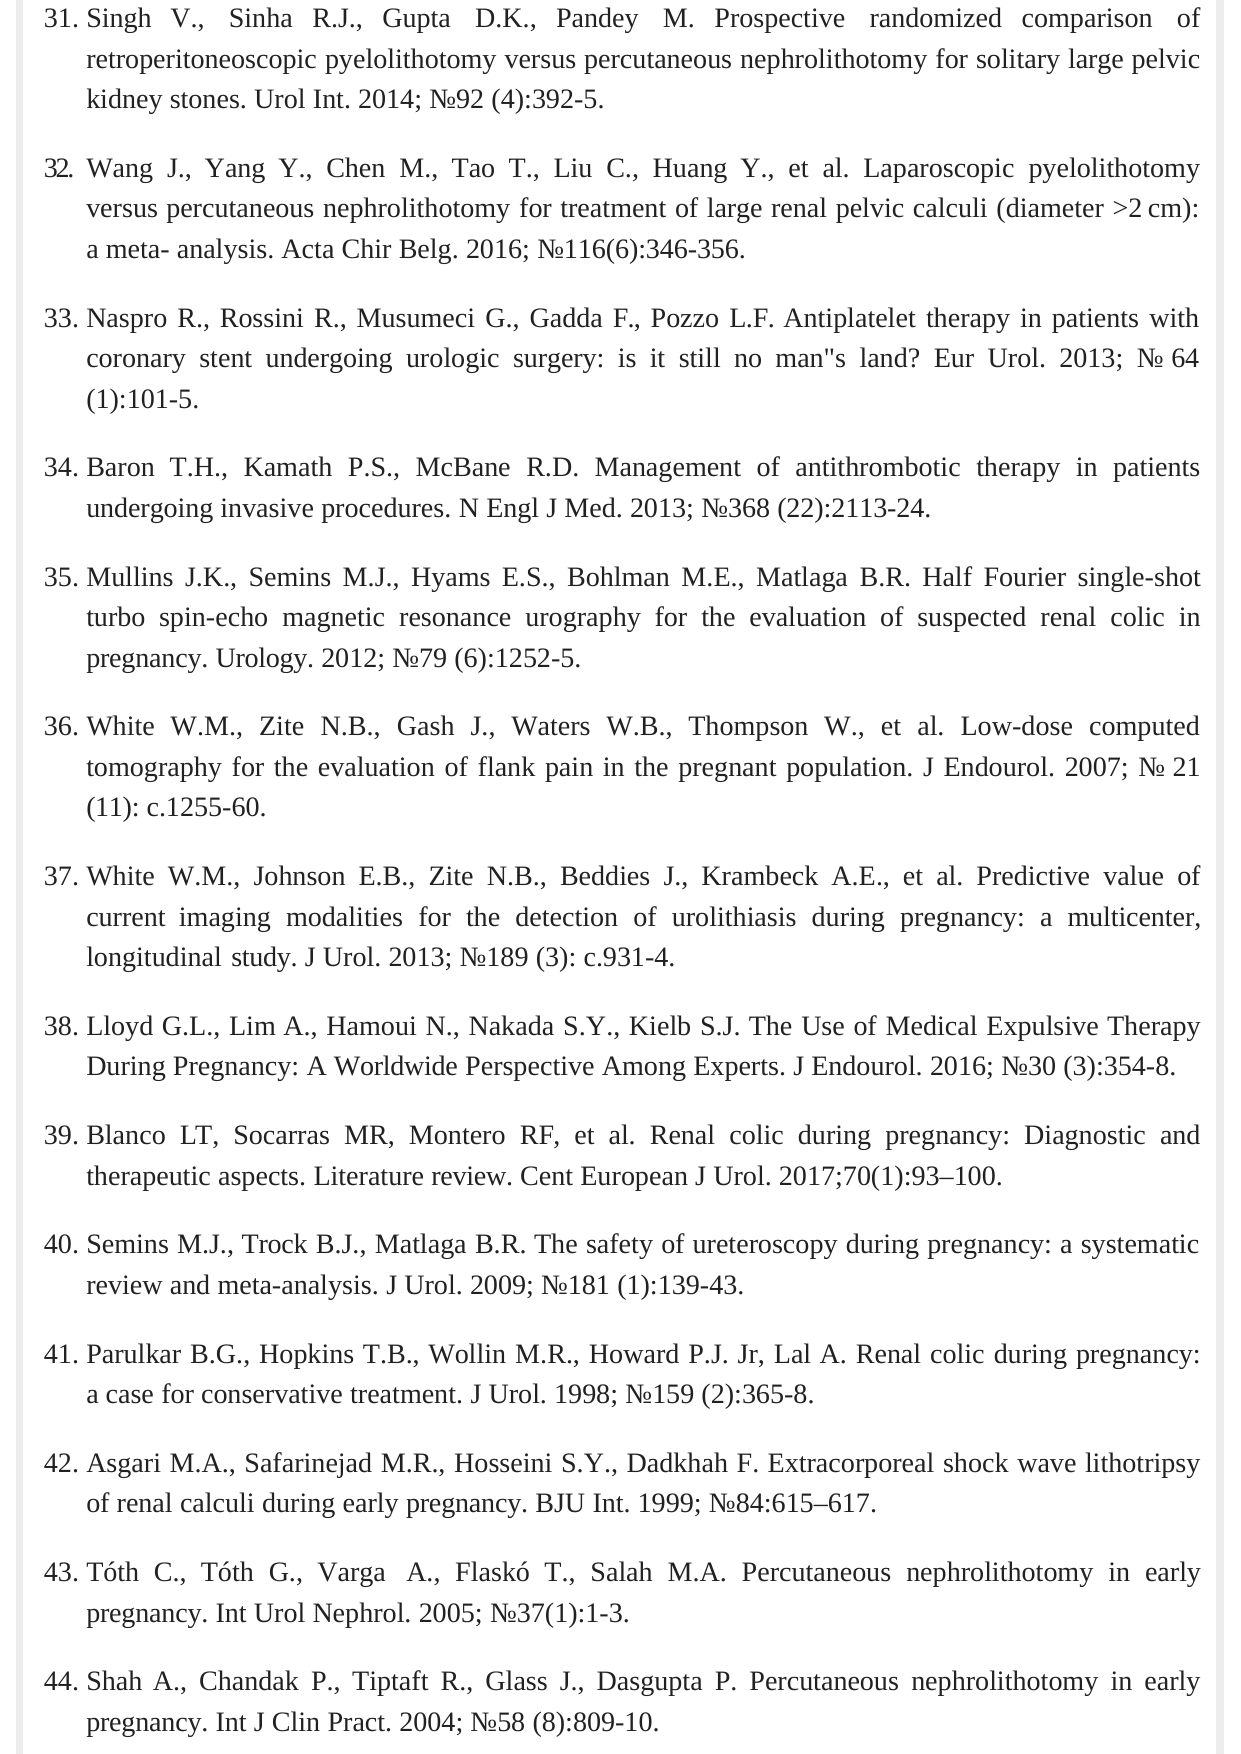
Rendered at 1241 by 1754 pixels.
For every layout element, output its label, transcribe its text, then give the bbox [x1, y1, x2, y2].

list White W.M., Johnson E.B., Zite N.B., Beddies J., Krambeck A.E., et al. Predictive value of current imaging modalities for the detection of urolithiasis during pregnancy: a multicenter, longitudinal study. J Urol. 2013; №189 (3): с.931-4. [44, 859, 1201, 972]
list White W.M., Zite N.B., Gash J., Waters W.B., Thompson W., et al. Low-dose computed tomography for the evaluation of flank pain in the pregnant population. J Endourol. 2007; № 21 (11): с.1255-60. [44, 709, 1200, 823]
list Lloyd G.L., Lim A., Hamoui N., Nakada S.Y., Kielb S.J. The Use of Medical Expulsive Therapy During Pregnancy: A Worldwide Perspective Among Experts. J Endourol. 2016; №30 (3):354-8. [44, 1009, 1201, 1082]
list Blanco LT, Socarras MR, Montero RF, et al. Renal colic during pregnancy: Diagnostic and therapeutic aspects. Literature review. Cent European J Urol. 2017;70(1):93–100. [44, 1118, 1201, 1191]
list Naspro R., Rossini R., Musumeci G., Gadda F., Pozzo L.F. Antiplatelet therapy in patients with coronary stent undergoing urologic surgery: is it still no man"s land? Eur Urol. 2013; № 64 (1):101-5. [44, 301, 1200, 414]
list Baron T.H., Kamath P.S., McBane R.D. Management of antithrombotic therapy in patients undergoing invasive procedures. N Engl J Med. 2013; №368 (22):2113-24. [44, 451, 1201, 523]
list Wang J., Yang Y., Chen M., Tao T., Liu C., Huang Y., et al. Laparoscopic pyelolithotomy versus percutaneous nephrolithotomy for treatment of large renal pelvic calculi (diameter >2 cm): a meta- analysis. Acta Chir Belg. 2016; №116(6):346-356. [44, 151, 1200, 264]
list Mullins J.K., Semins M.J., Hyams E.S., Bohlman M.E., Matlaga B.R. Half Fourier single-shot turbo spin-echo magnetic resonance urography for the evaluation of suspected renal colic in pregnancy. Urology. 2012; №79 (6):1252-5. [44, 560, 1201, 673]
list Asgari M.A., Safarinejad M.R., Hosseini S.Y., Dadkhah F. Extracorporeal shock wave lithotripsy of renal calculi during early pregnancy. BJU Int. 1999; №84:615–617. [44, 1446, 1201, 1519]
list Shah A., Chandak P., Tiptaft R., Glass J., Dasgupta P. Percutaneous nephrolithotomy in early pregnancy. Int J Clin Pract. 2004; №58 (8):809-10. [44, 1664, 1201, 1737]
list Semins M.J., Trock B.J., Matlaga B.R. The safety of ureteroscopy during pregnancy: a systematic review and meta-analysis. J Urol. 2009; №181 (1):139-43. [44, 1227, 1200, 1300]
list Tóth C., Tóth G., Varga A., Flaskó T., Salah M.A. Percutaneous nephrolithotomy in early pregnancy. Int Urol Nephrol. 2005; №37(1):1-3. [44, 1555, 1201, 1628]
list Parulkar B.G., Hopkins T.B., Wollin M.R., Howard P.J. Jr, Lal A. Renal colic during pregnancy: a case for conservative treatment. J Urol. 1998; №159 (2):365-8. [44, 1337, 1201, 1409]
list Singh V., Sinha R.J., Gupta D.K., Pandey M. Prospective randomized comparison of retroperitoneoscopic pyelolithotomy versus percutaneous nephrolithotomy for solitary large pelvic kidney stones. Urol Int. 2014; №92 (4):392-5. [44, 1, 1201, 115]
